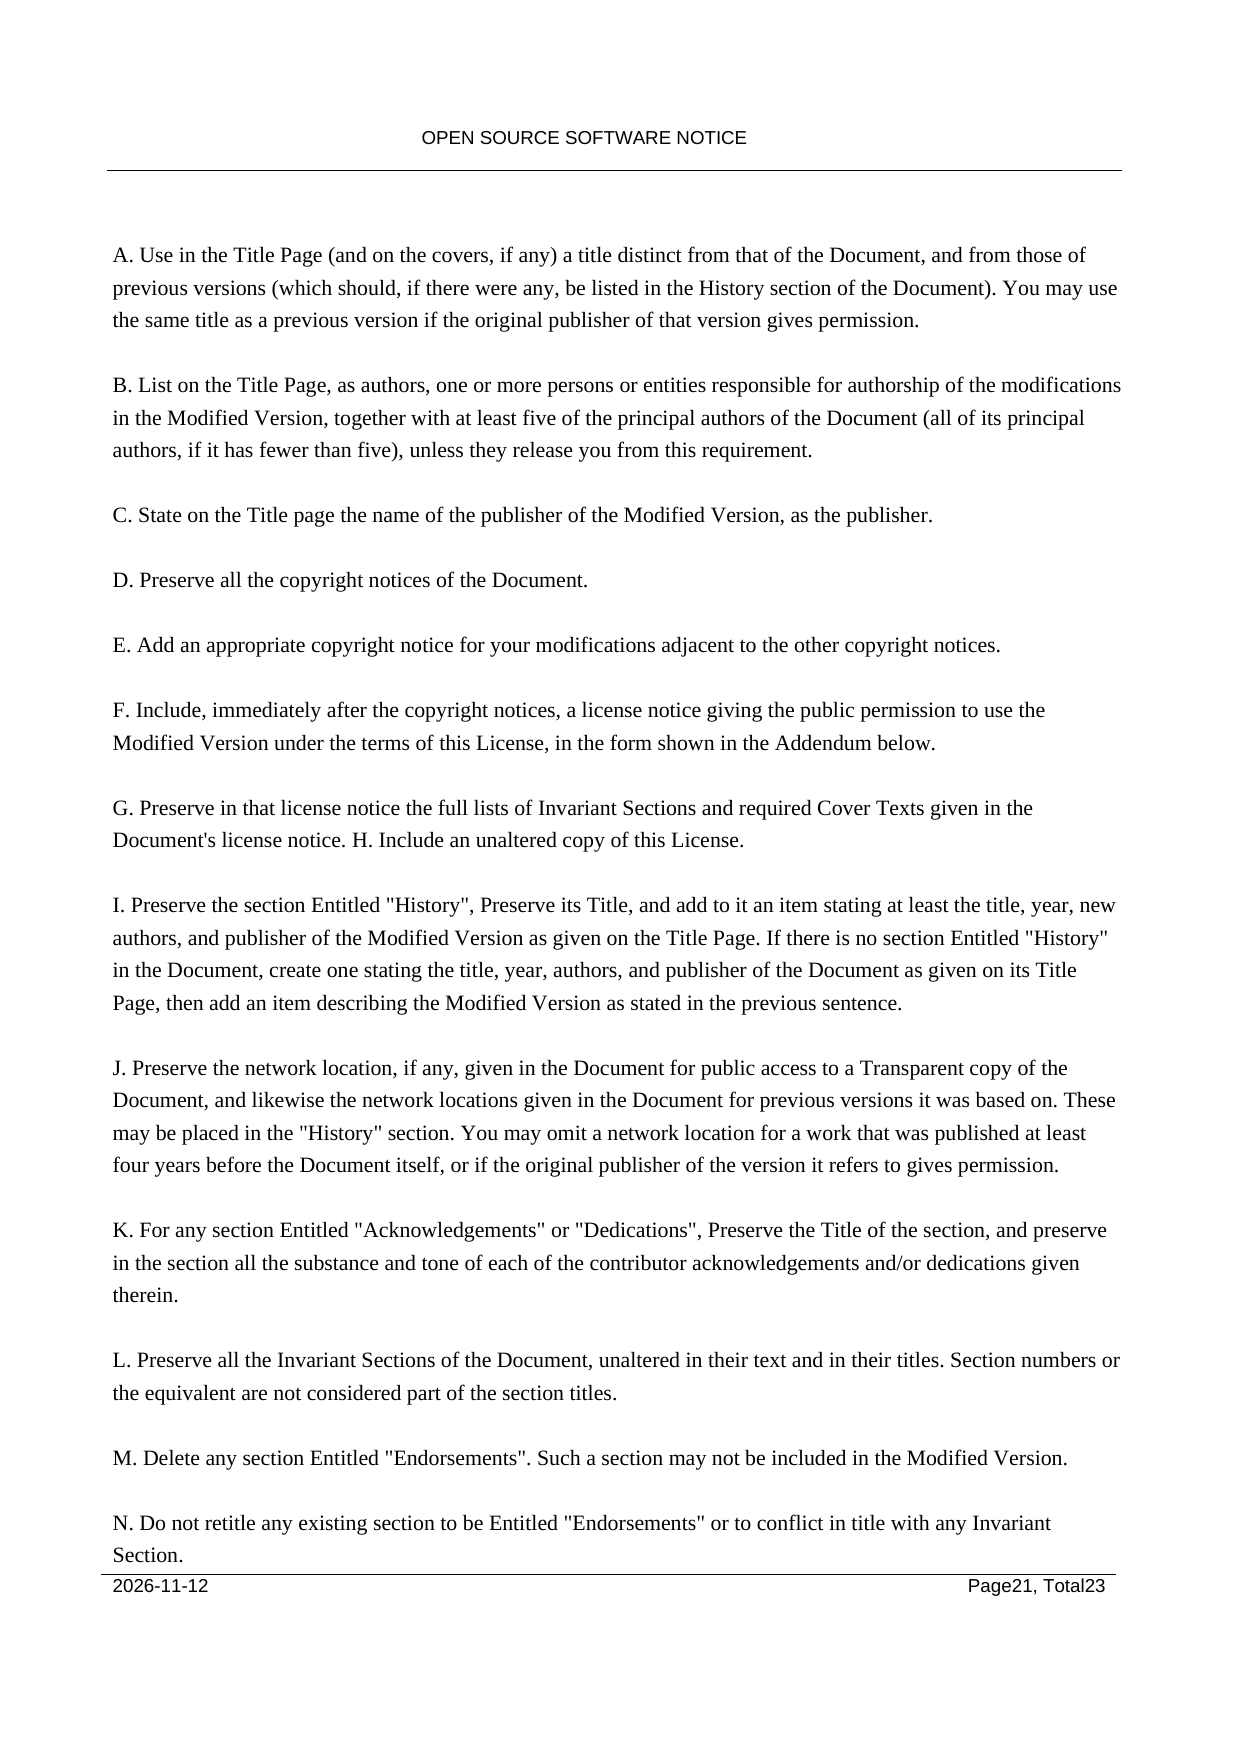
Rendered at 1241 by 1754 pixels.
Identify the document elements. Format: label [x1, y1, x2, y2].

text [112, 206, 1128, 1571]
